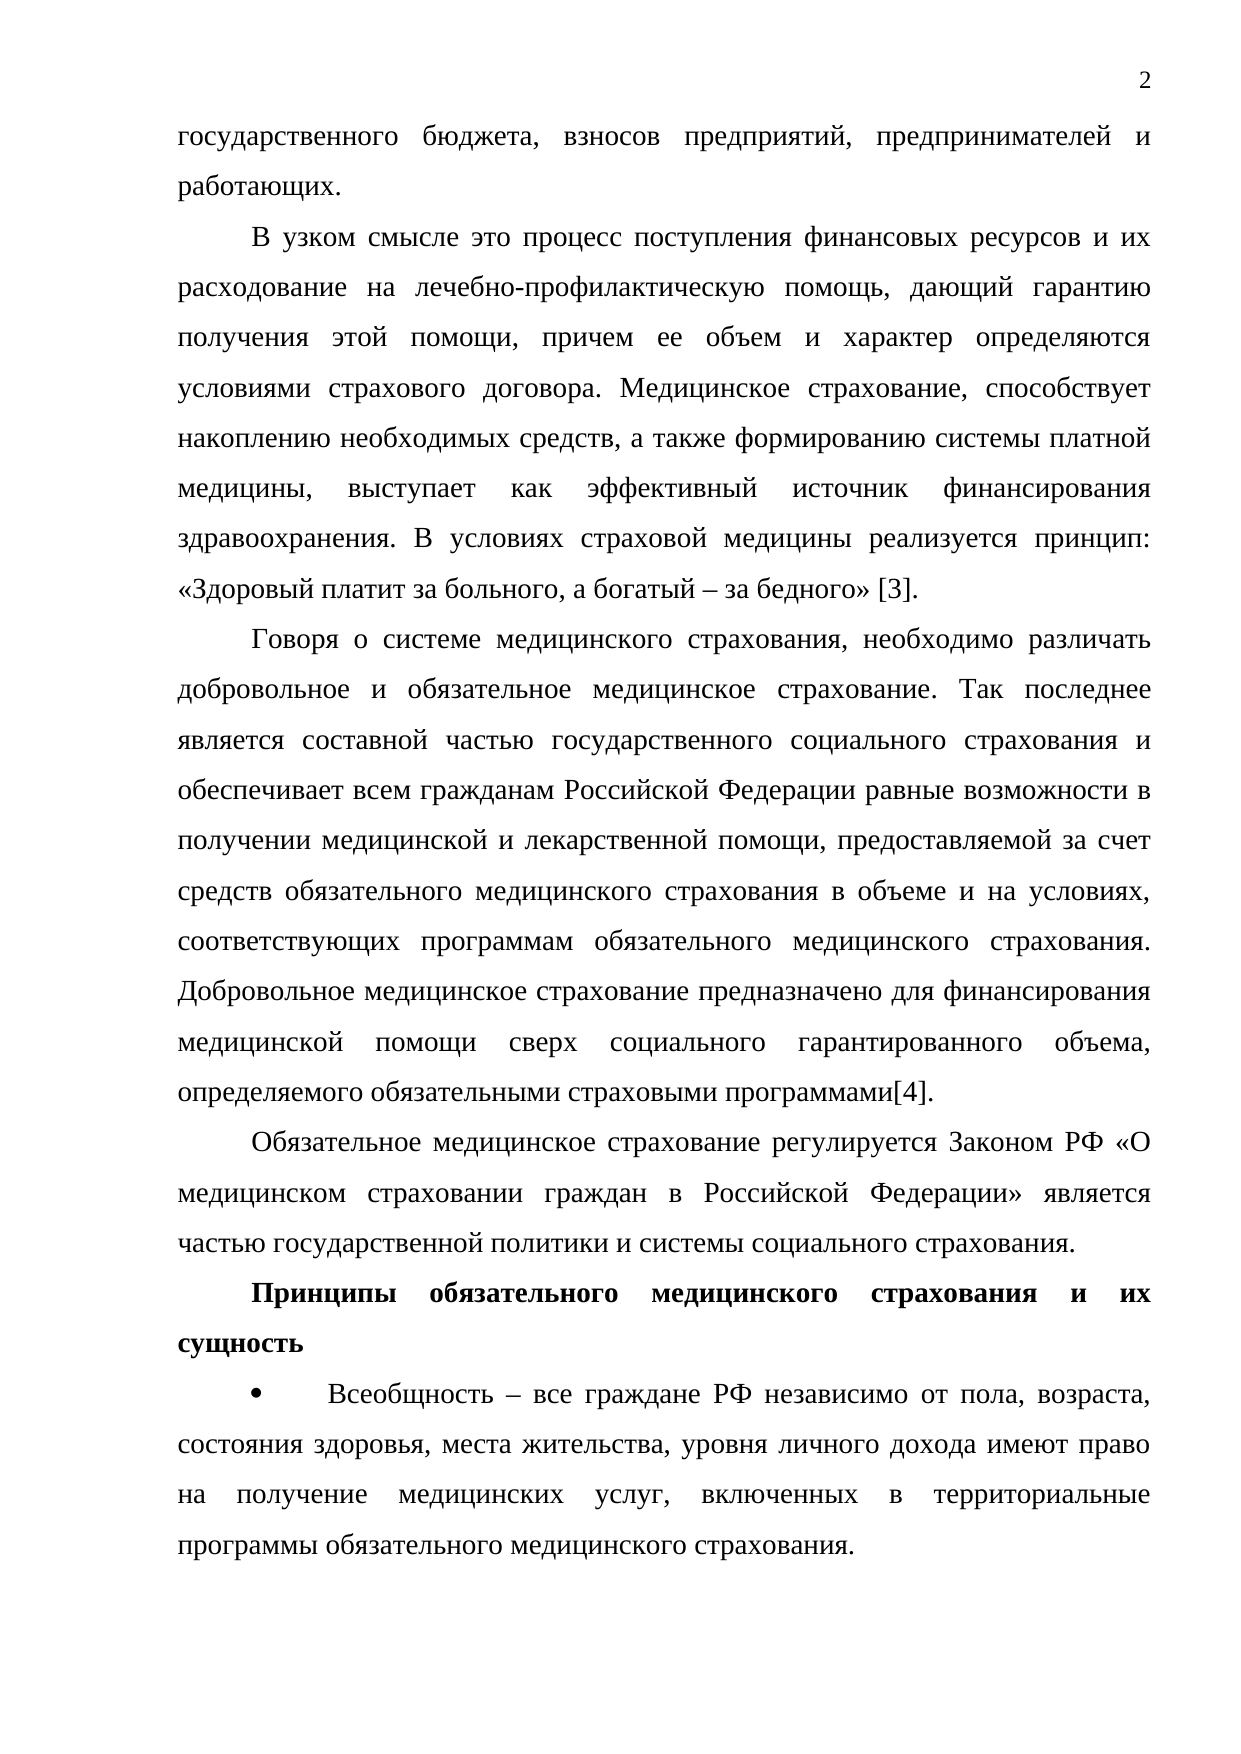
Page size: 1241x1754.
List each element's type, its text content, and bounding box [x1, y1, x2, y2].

text Принципы обязательного медицинского страхования и их сущность [177, 1275, 1152, 1359]
text Говоря о системе медицинского страхования, необходимо различать добровольное и обязательное медицинское страхование. Так последнее является составной частью государственного социального страхования и обеспечивает всем гражданам Российской Федерации равные возможности в получении медицинской и лекарственной помощи, предоставляемой за счет средств обязательного медицинского страхования в объеме и на условиях, соответствующих программам обязательного медицинского страхования. Добровольное медицинское страхование предназначено для финансирования медицинской помощи сверх социального гарантированного объема, определяемого обязательными страховыми программами[4]. [177, 621, 1152, 1108]
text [177, 118, 1152, 202]
text В узком смысле это процесс поступления финансовых ресурсов и их расходование на лечебно-профилактическую помощь, дающий гарантию получения этой помощи, причем ее объем и характер определяются условиями страхового договора. Медицинское страхование, способствует накоплению необходимых средств, а также формированию системы платной медицины, выступает как эффективный источник финансирования здравоохранения. В условиях страховой медицины реализуется принцип: «Здоровый платит за больного, а богатый – за бедного» [3]. [177, 219, 1152, 604]
text Обязательное медицинское страхование регулируется Законом РФ «О медицинском страховании граждан в Российской Федерации» является частью государственной политики и системы социального страхования. [177, 1124, 1152, 1258]
list Всеобщность – все граждане РФ независимо от пола, возраста, состояния здоровья, места жительства, уровня личного дохода имеют право на получение медицинских услуг, включенных в территориальные программы обязательного медицинского страхования. [177, 1376, 1152, 1561]
